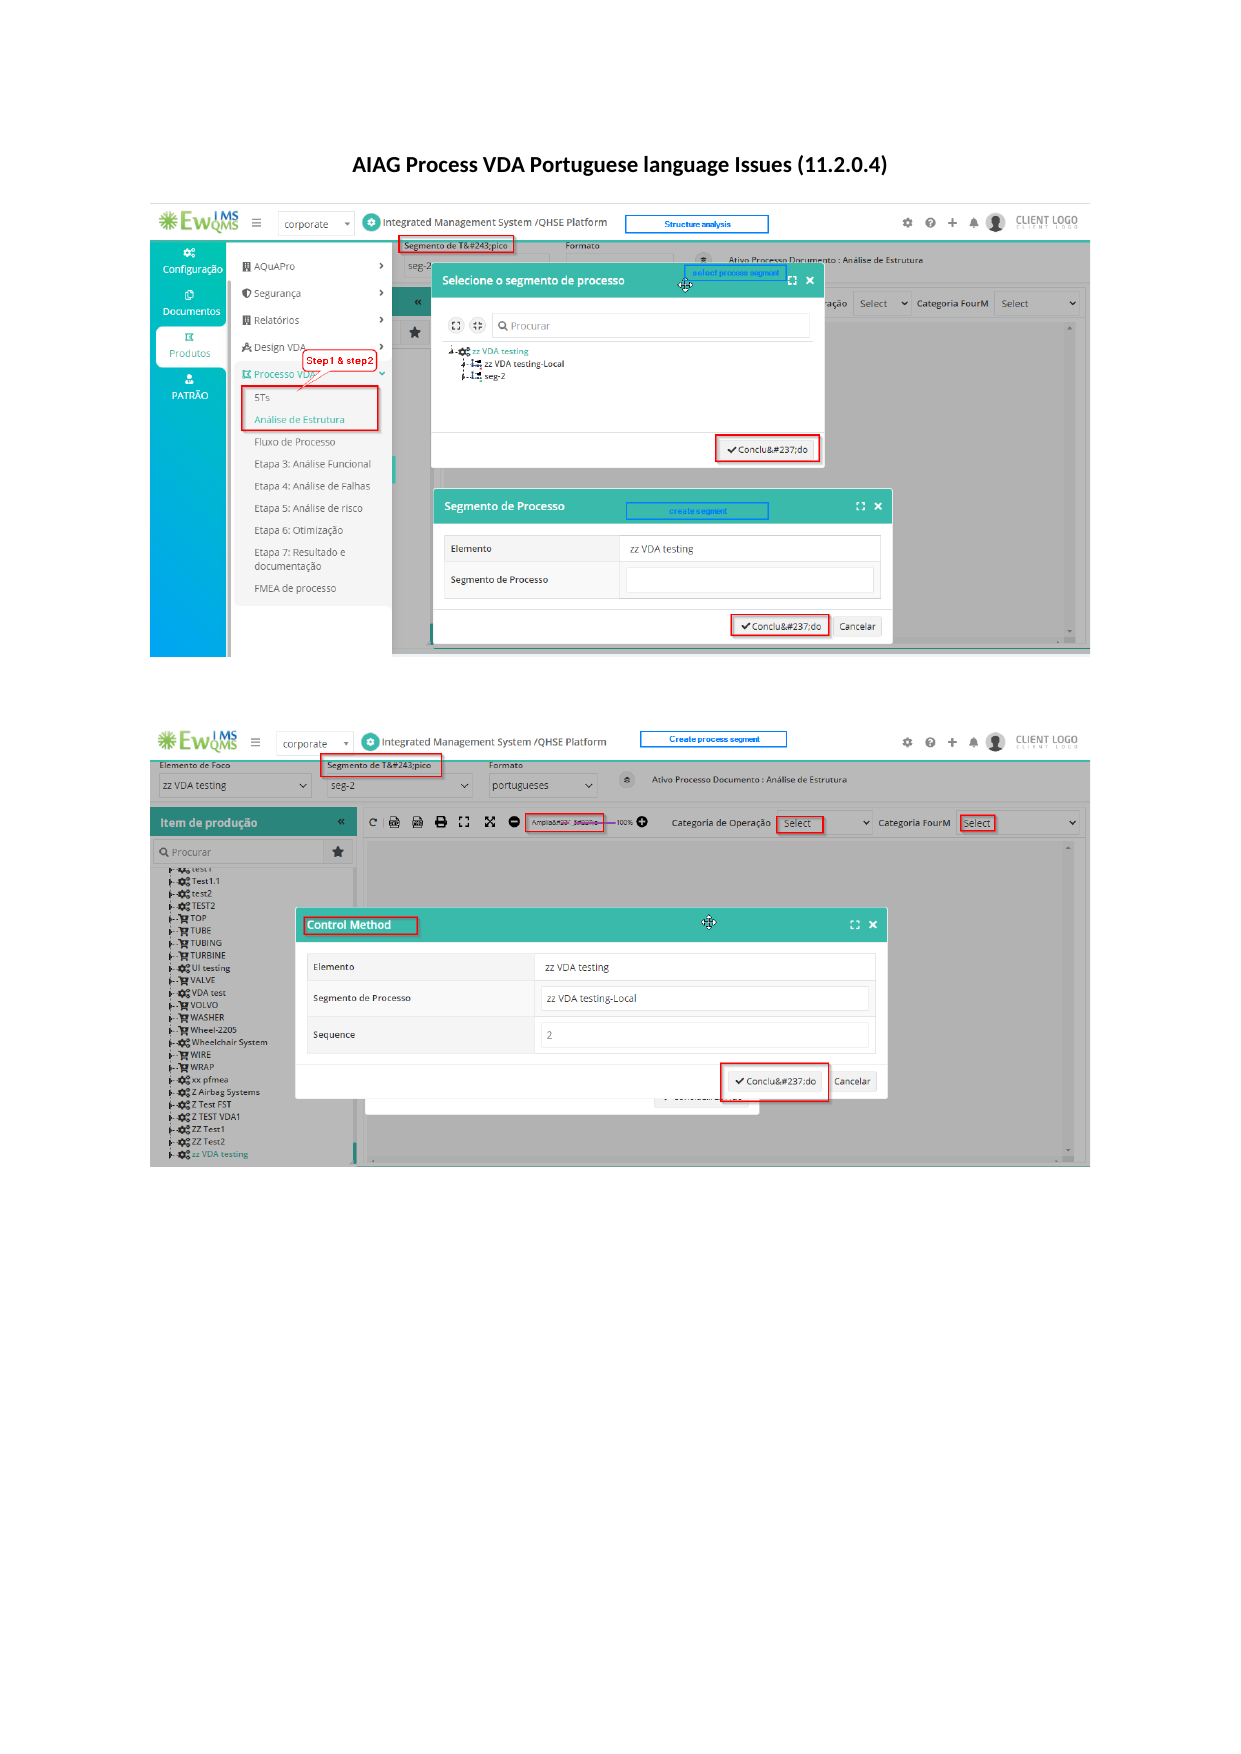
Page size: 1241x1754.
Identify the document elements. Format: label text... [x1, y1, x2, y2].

picture [150, 203, 1091, 657]
picture [150, 723, 1091, 1167]
text AIAG Process VDA Portuguese language Issues (11.2.0.4) [150, 150, 1090, 178]
